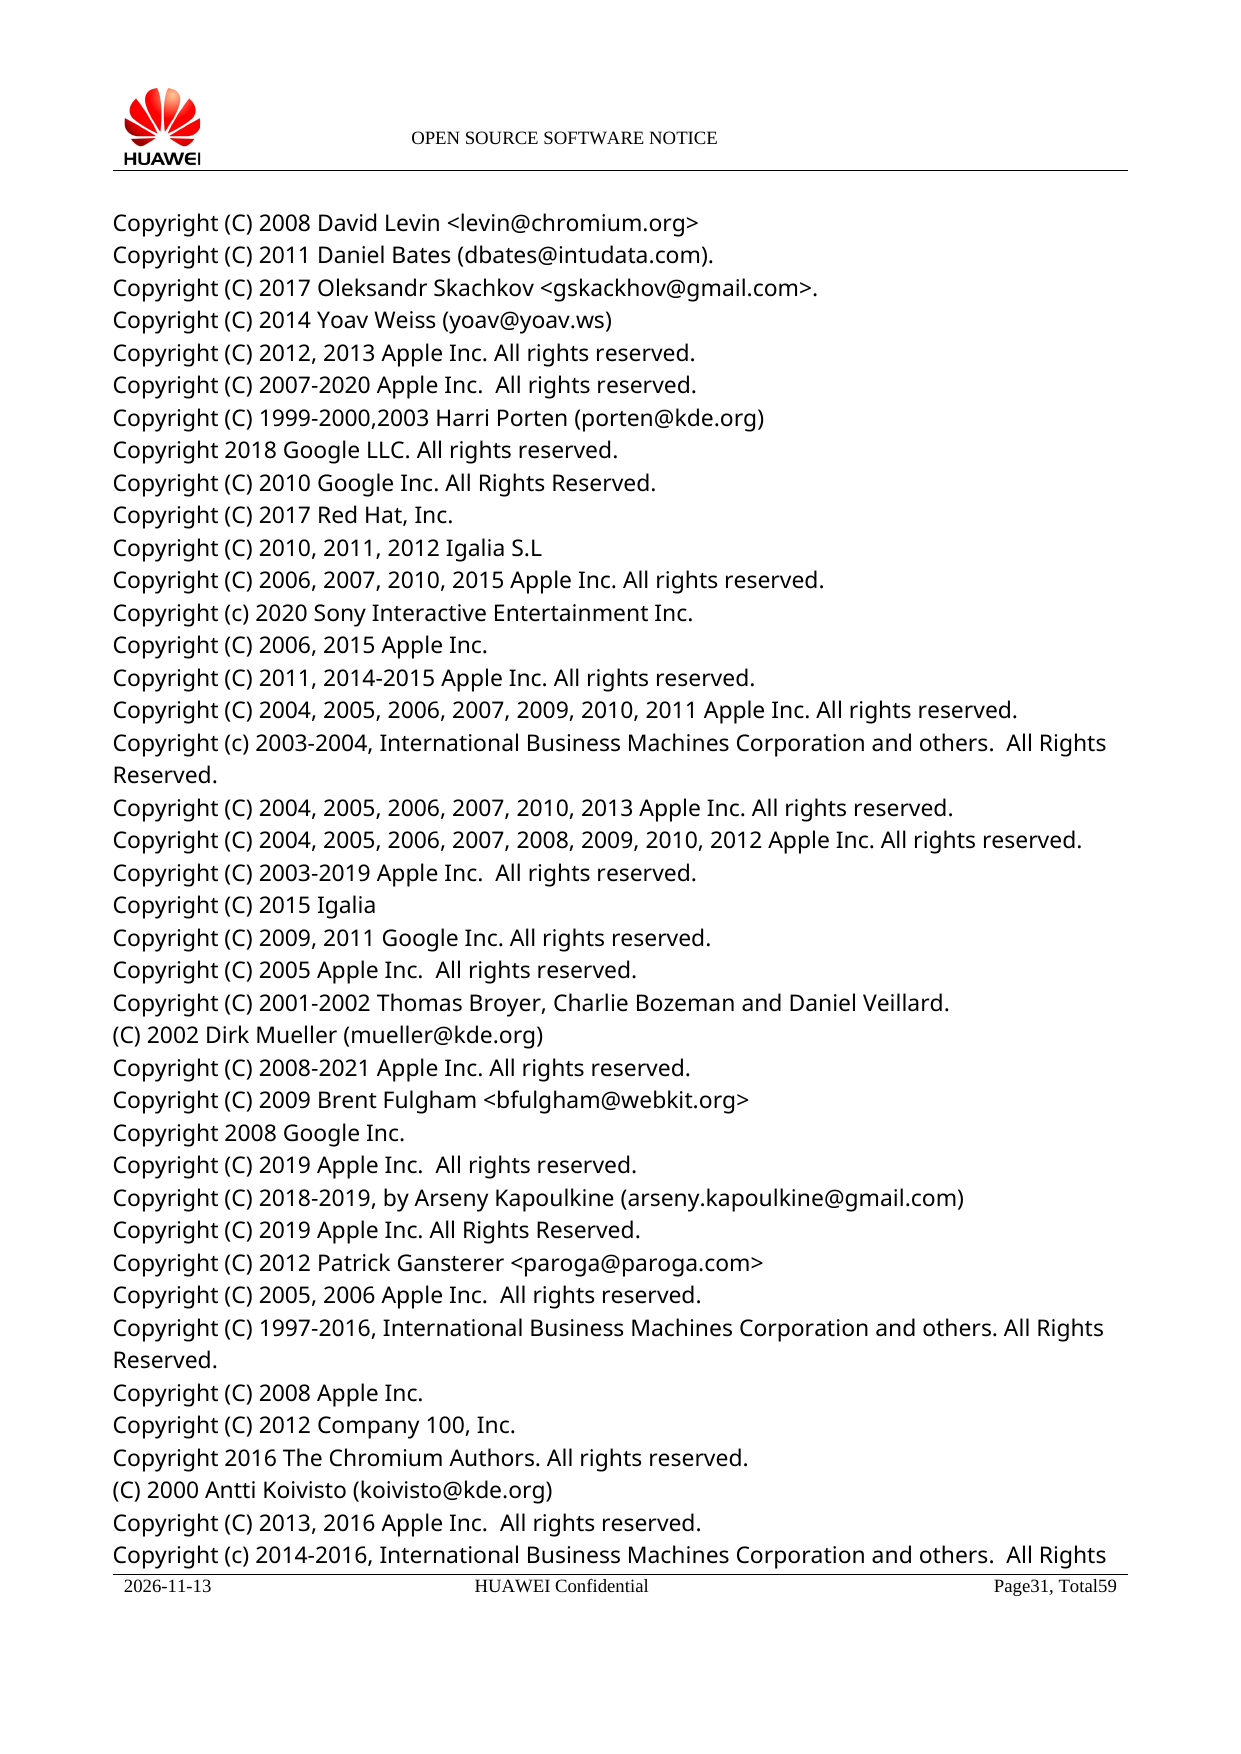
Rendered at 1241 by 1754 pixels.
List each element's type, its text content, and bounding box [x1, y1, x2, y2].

picture [124, 88, 201, 165]
